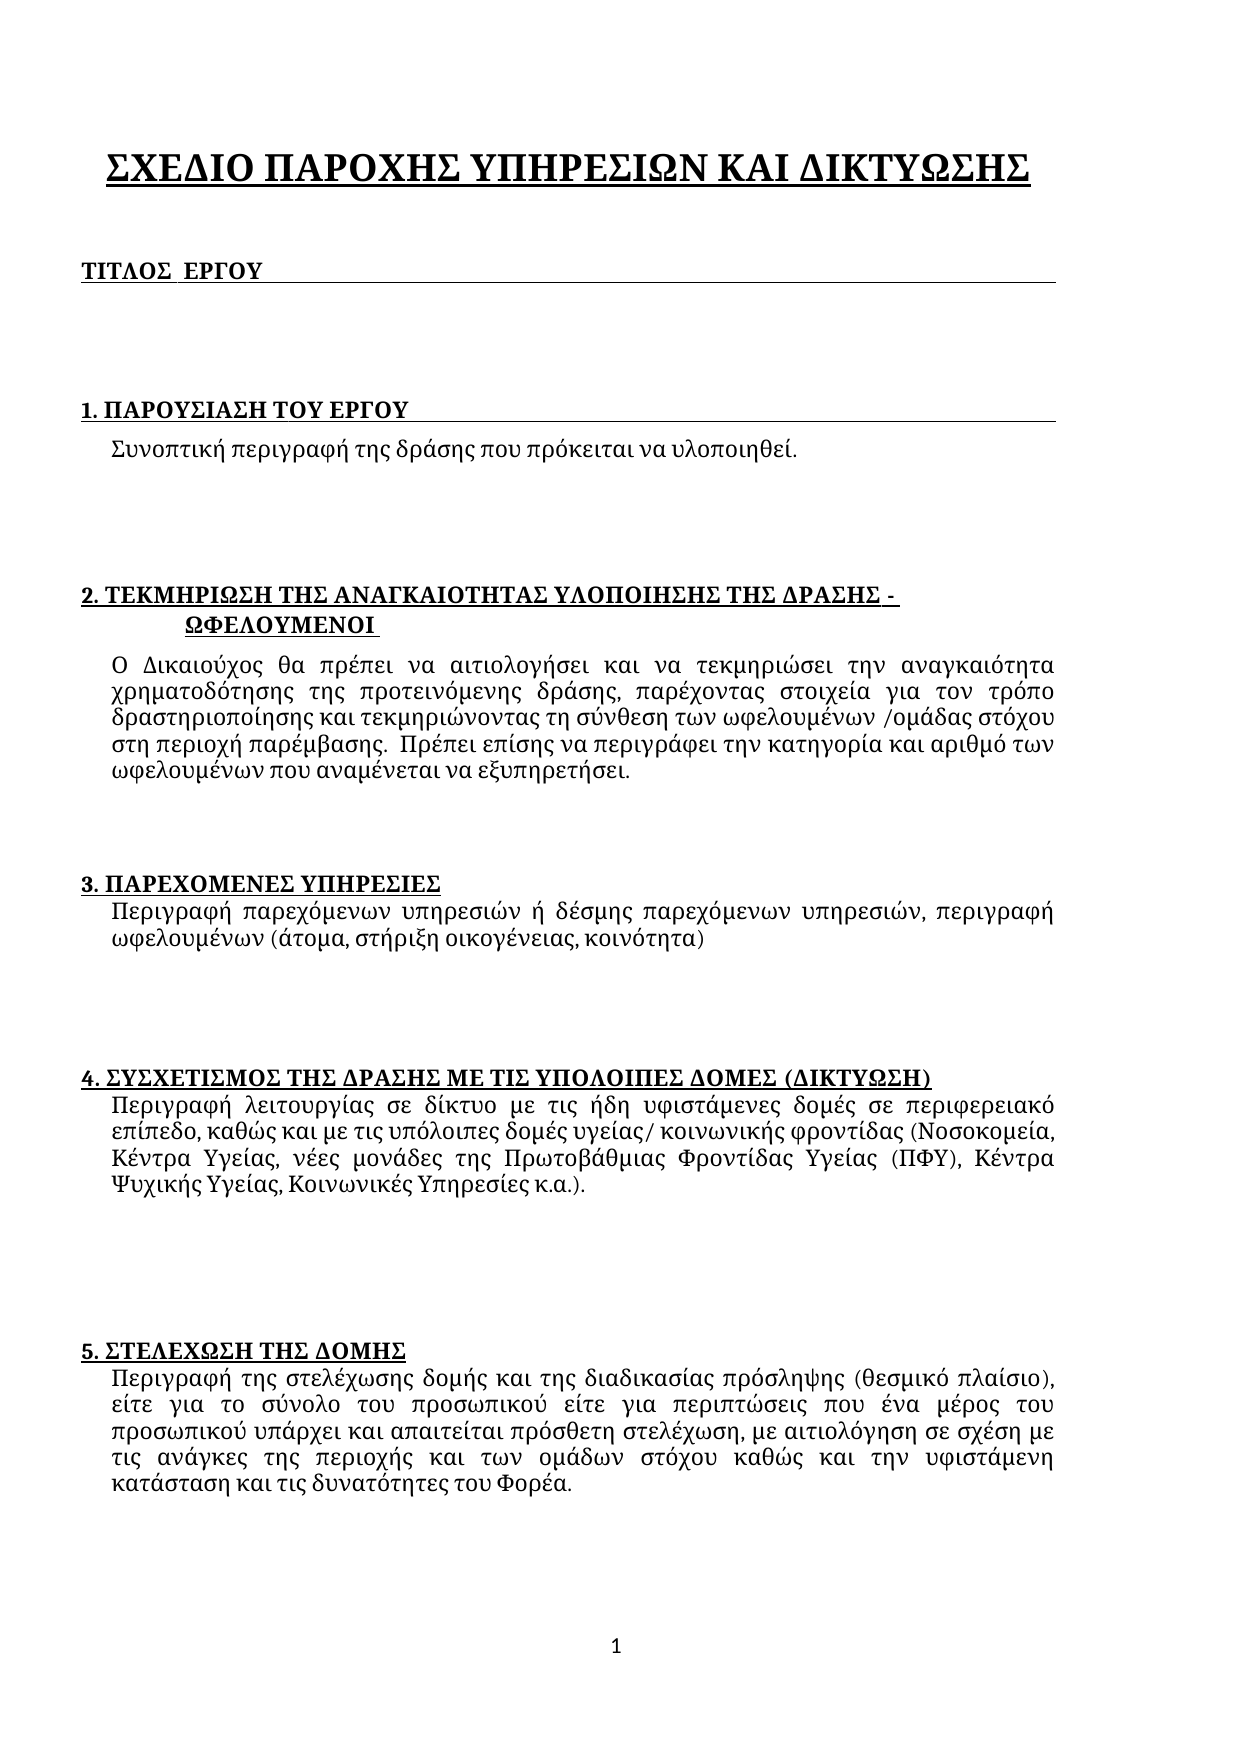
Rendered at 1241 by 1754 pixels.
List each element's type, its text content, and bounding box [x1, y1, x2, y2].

subtitle 4. ΣΥΣΧΕΤΙΣΜΟΣ ΤΗΣ ΔΡΑΣΗΣ ΜΕ ΤΙΣ ΥΠΟΛΟΙΠΕΣ ΔΟΜΕΣ (ΔΙΚΤΥΩΣΗ) [81, 1062, 1056, 1093]
text Περιγραφή λειτουργίας σε δίκτυο με τις ήδη υφιστάμενες δομές σε περιφερειακό επίπεδο, καθώς και με τις υπόλοιπες δομές υγείας/ κοινωνικής φροντίδας (Νοσοκομεία, Κέντρα Υγείας, νέες μονάδες της Πρωτοβάθμιας Φροντίδας Υγείας (ΠΦΥ), Κέντρα Ψυχικής Υγείας, Κοινωνικές Υπηρεσίες κ.α.). [111, 1093, 1056, 1198]
text Περιγραφή της στελέχωσης δομής και της διαδικασίας πρόσληψης (θεσμικό πλαίσιο), είτε για το σύνολο του προσωπικού είτε για περιπτώσεις που ένα μέρος του προσωπικού υπάρχει και απαιτείται πρόσθετη στελέχωση, με αιτιολόγηση σε σχέση με τις ανάγκες της περιοχής και των ομάδων στόχου καθώς και την υφιστάμενη κατάσταση και τις δυνατότητες του Φορέα. [111, 1366, 1056, 1497]
subtitle ΤΙΤΛΟΣ ΕΡΓΟΥ [81, 259, 1056, 282]
subtitle 5. ΣΤΕΛΕΧΩΣΗ ΤΗΣ ΔΟΜΗΣ [81, 1335, 1056, 1366]
text Ο Δικαιούχος θα πρέπει να αιτιολογήσει και να τεκμηριώσει την αναγκαιότητα χρηματοδότησης της προτεινόμενης δράσης, παρέχοντας στοιχεία για τον τρόπο δραστηριοποίησης και τεκμηριώνοντας τη σύνθεση των ωφελουμένων /ομάδας στόχου στη περιοχή παρέμβασης. Πρέπει επίσης να περιγράφει την κατηγορία και αριθμό των ωφελουμένων που αναμένεται να εξυπηρετήσει. [111, 652, 1056, 784]
subtitle ΣΧΕΔΙΟ ΠΑΡΟΧΗΣ ΥΠΗΡΕΣΙΩΝ ΚΑΙ ΔΙΚΤΥΩΣΗΣ [81, 148, 1056, 191]
subtitle 2. ΤΕΚΜΗΡΙΩΣΗ ΤΗΣ ΑΝΑΓΚΑΙΟΤΗΤΑΣ ΥΛΟΠΟΙΗΣΗΣ ΤΗΣ ΔΡΑΣΗΣ - ΩΦΕΛΟΥΜΕΝΟΙ [81, 579, 1056, 640]
text Συνοπτική περιγραφή της δράσης που πρόκειται να υλοποιηθεί. [111, 437, 1056, 521]
text 1. ΠΑΡΟΥΣΙΑΣΗ ΤΟΥ ΕΡΓΟΥ [81, 398, 1056, 421]
subtitle 3. ΠΑΡΕΧΟΜΕΝΕΣ ΥΠΗΡΕΣΙΕΣ [81, 868, 1056, 899]
text Περιγραφή παρεχόμενων υπηρεσιών ή δέσμης παρεχόμενων υπηρεσιών, περιγραφή ωφελουμένων (άτομα, στήριξη οικογένειας, κοινότητα) [111, 899, 1056, 952]
